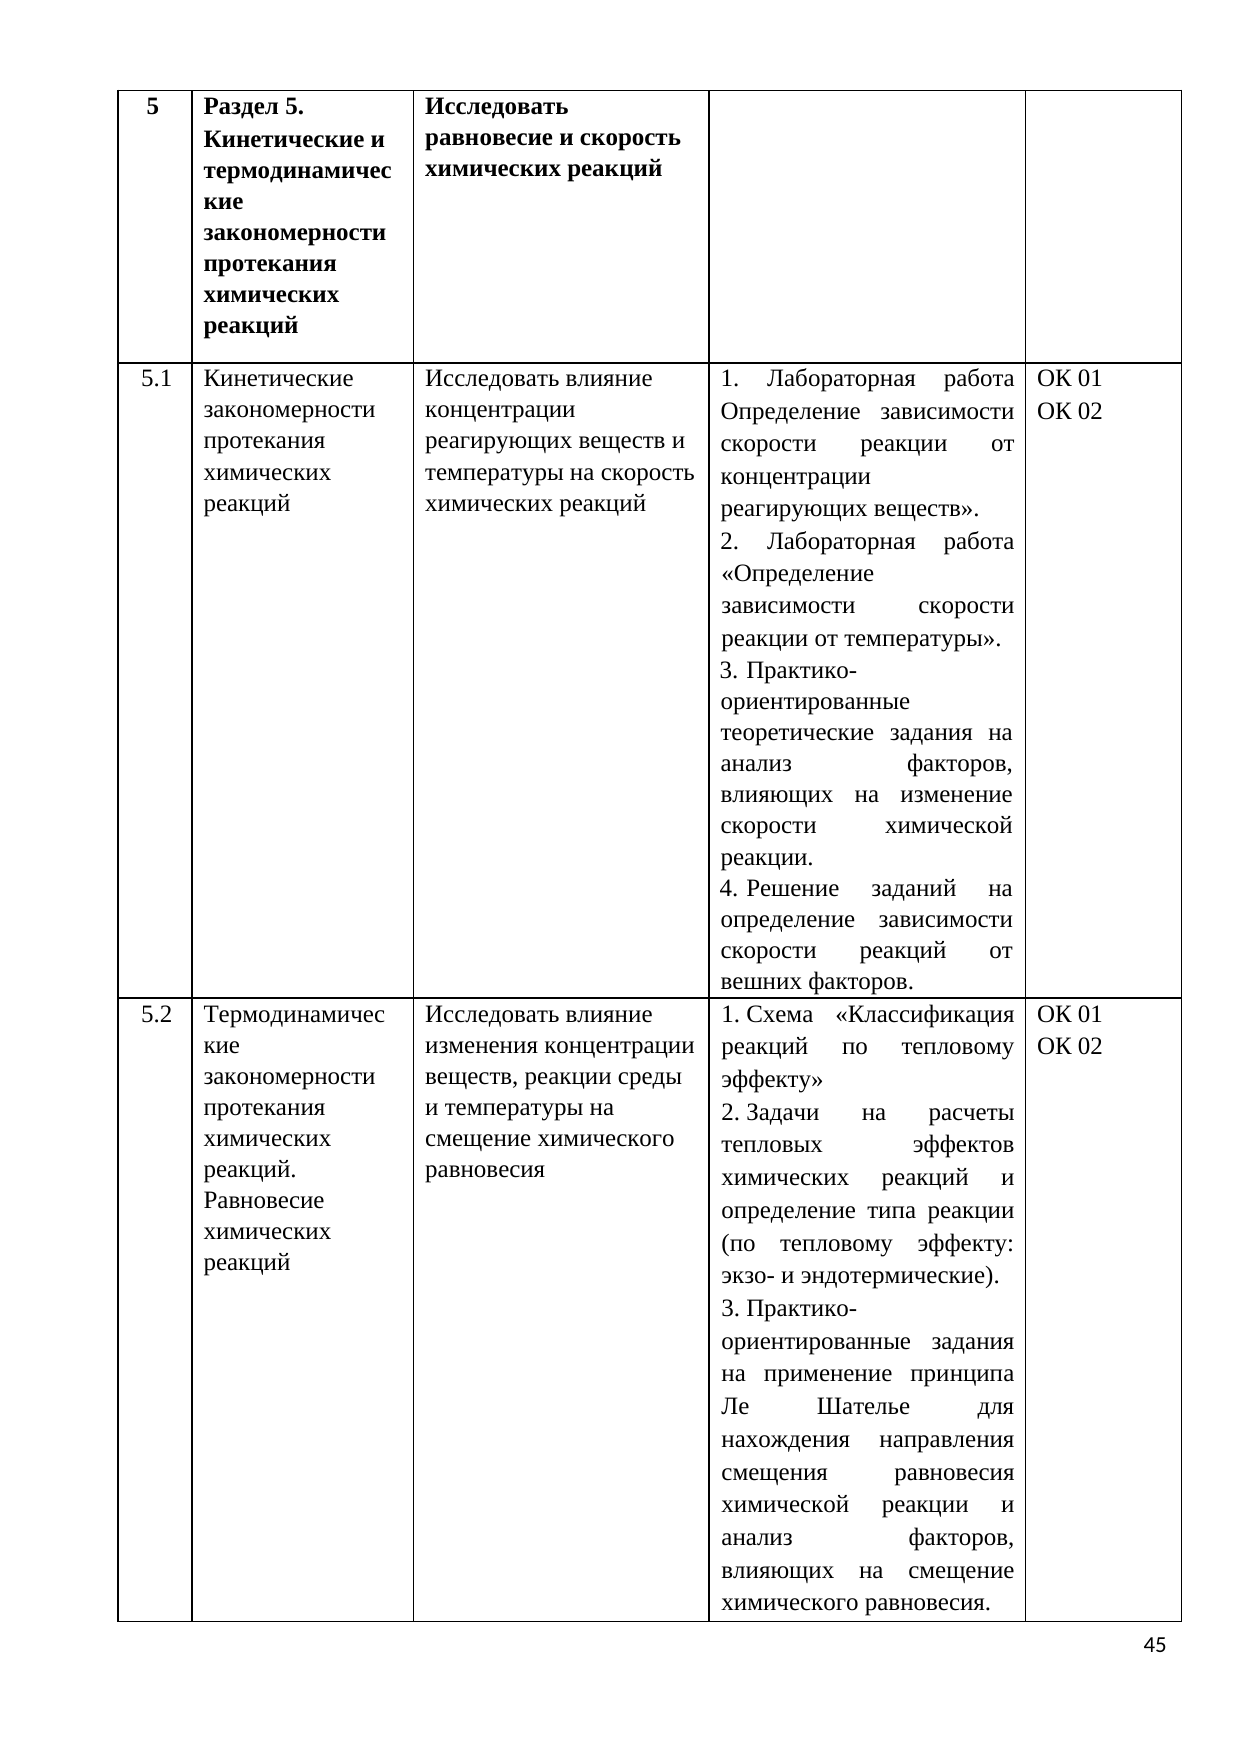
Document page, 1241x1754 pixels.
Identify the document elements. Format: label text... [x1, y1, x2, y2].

table_cell Кинетические закономерности протекания химических реакций [193, 364, 413, 997]
table_cell [710, 91, 1025, 362]
table_cell Раздел 5. Кинетические и термодинамичес кие закономерности протекания химических реакций [193, 91, 413, 362]
table_cell Исследовать влияние концентрации реагирующих веществ и температуры на скорость химических реакций [414, 364, 708, 997]
table_cell Исследовать равновесие и скорость химических реакций [414, 91, 708, 362]
table_cell 5.2 [119, 999, 191, 1621]
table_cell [414, 999, 708, 1621]
table_cell 5 [119, 91, 191, 362]
table_cell 1. Лабораторная работа Определение зависимости скорости реакции от концентрации реагирующих веществ». 2. Лабораторная работа «Определение зависимости скорости реакции от температуры». Практико-ориентированные теоретические задания на анализ факторов, влияющих на изменение скорости химической реакции. Решение заданий на определение зависимости скорости реакций от вешних факторов. [710, 364, 1025, 997]
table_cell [193, 999, 413, 1621]
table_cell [710, 999, 1025, 1621]
table_cell ОК 01 ОК 02 [1026, 999, 1181, 1621]
table_cell [1026, 91, 1181, 362]
table_cell 5.1 [119, 364, 191, 997]
table_cell ОК 01 ОК 02 [1026, 364, 1181, 997]
